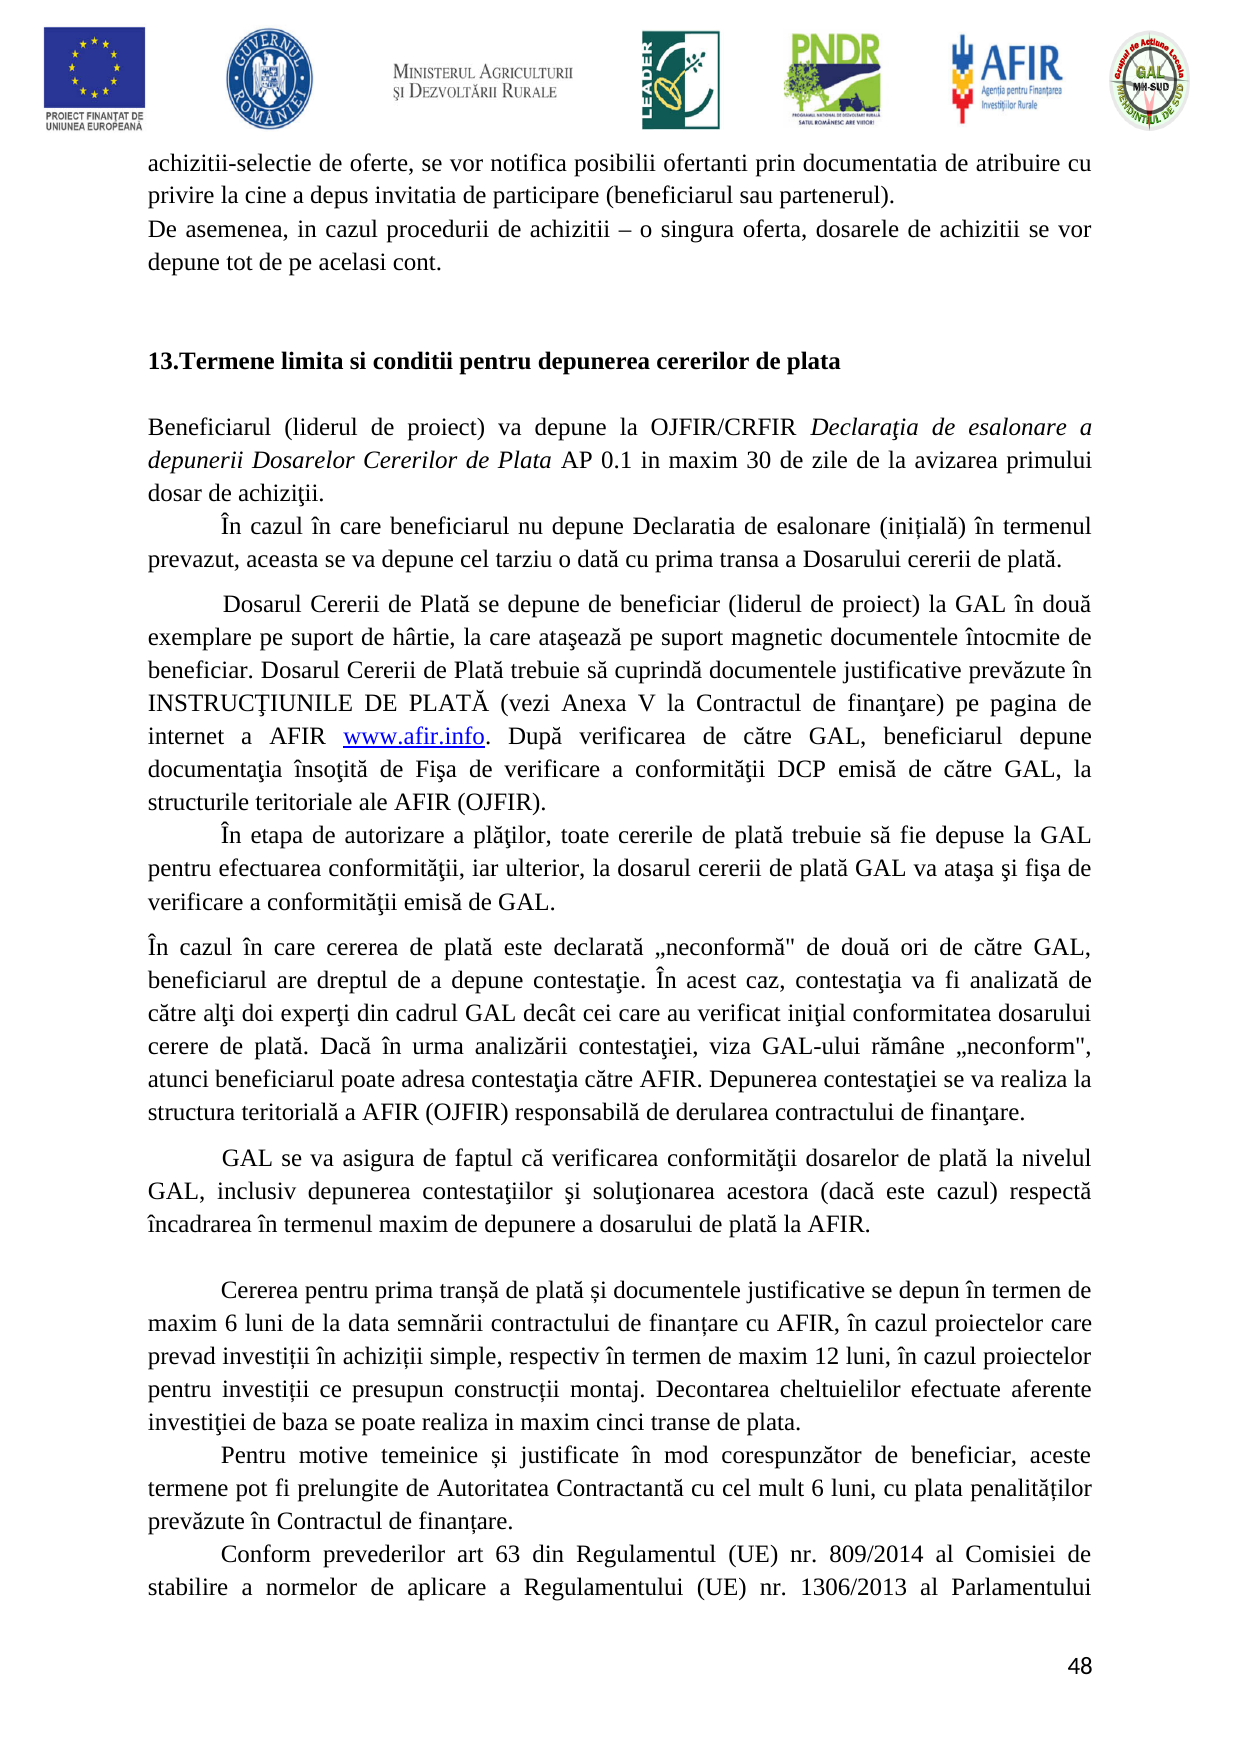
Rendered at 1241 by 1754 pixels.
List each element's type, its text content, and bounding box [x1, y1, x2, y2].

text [148, 1539, 1093, 1601]
text Cererea pentru prima tranșă de plată și documentele justificative se depun în termen de maxim 6 luni de la data semnării contractului de finanțare cu AFIR, în cazul proiectelor care prevad investiții în achiziții simple, respectiv în termen de maxim 12 luni, în cazul proiectelor pentru investiții ce presupun construcții montaj. Decontarea cheltuielilor efectuate aferente investiţiei de baza se poate realiza in maxim cinci transe de plata. [148, 1275, 1093, 1436]
subtitle 13.Termene limita si conditii pentru depunerea cererilor de plata [148, 346, 1093, 374]
text De asemenea, in cazul procedurii de achizitii – o singura oferta, dosarele de achizitii se vor depune tot de pe acelasi cont. [148, 214, 1093, 275]
text Dosarul Cererii de Plată se depune de beneficiar (liderul de proiect) la GAL în două exemplare pe suport de hârtie, la care ataşează pe suport magnetic documentele întocmite de beneficiar. Dosarul Cererii de Plată trebuie să cuprindă documentele justificative prevăzute în INSTRUCŢIUNILE DE PLATĂ (vezi Anexa V la Contractul de finanţare) pe pagina de internet a AFIR www.afir.info. După verificarea de către GAL, beneficiarul depune documentaţia însoţită de Fişa de verificare a conformităţii DCP emisă de către GAL, la structurile teritoriale ale AFIR (OJFIR). [148, 589, 1093, 816]
text În cazul în care beneficiarul nu depune Declaratia de esalonare (inițială) în termenul prevazut, aceasta se va depune cel tarziu o dată cu prima transa a Dosarului cererii de plată. [148, 511, 1093, 573]
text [148, 148, 1093, 209]
text Pentru motive temeinice și justificate în mod corespunzător de beneficiar, aceste termene pot fi prelungite de Autoritatea Contractantă cu cel mult 6 luni, cu plata penalităților prevăzute în Contractul de finanțare. [148, 1440, 1093, 1535]
text În cazul în care cererea de plată este declarată „neconformă" de două ori de către GAL, beneficiarul are dreptul de a depune contestaţie. În acest caz, contestaţia va fi analizată de către alţi doi experţi din cadrul GAL decât cei care au verificat iniţial conformitatea dosarului cerere de plată. Dacă în urma analizării contestaţiei, viza GAL-ului rămâne „neconform", atunci beneficiarul poate adresa contestaţia către AFIR. Depunerea contestaţiei se va realiza la structura teritorială a AFIR (OJFIR) responsabilă de derularea contractului de finanţare. [148, 932, 1093, 1126]
text În etapa de autorizare a plăţilor, toate cererile de plată trebuie să fie depuse la GAL pentru efectuarea conformităţii, iar ulterior, la dosarul cererii de plată GAL va ataşa şi fişa de verificare a conformităţii emisă de GAL. [148, 821, 1093, 915]
picture [15, 19, 1210, 132]
text GAL se va asigura de faptul că verificarea conformităţii dosarelor de plată la nivelul GAL, inclusiv depunerea contestaţiilor şi soluţionarea acestora (dacă este cazul) respectă încadrarea în termenul maxim de depunere a dosarului de plată la AFIR. [148, 1143, 1093, 1237]
text Beneficiarul (liderul de proiect) va depune la OJFIR/CRFIR Declaraţia de esalonare a depunerii Dosarelor Cererilor de Plata AP 0.1 in maxim 30 de zile de la avizarea primului dosar de achiziţii. [148, 412, 1093, 507]
